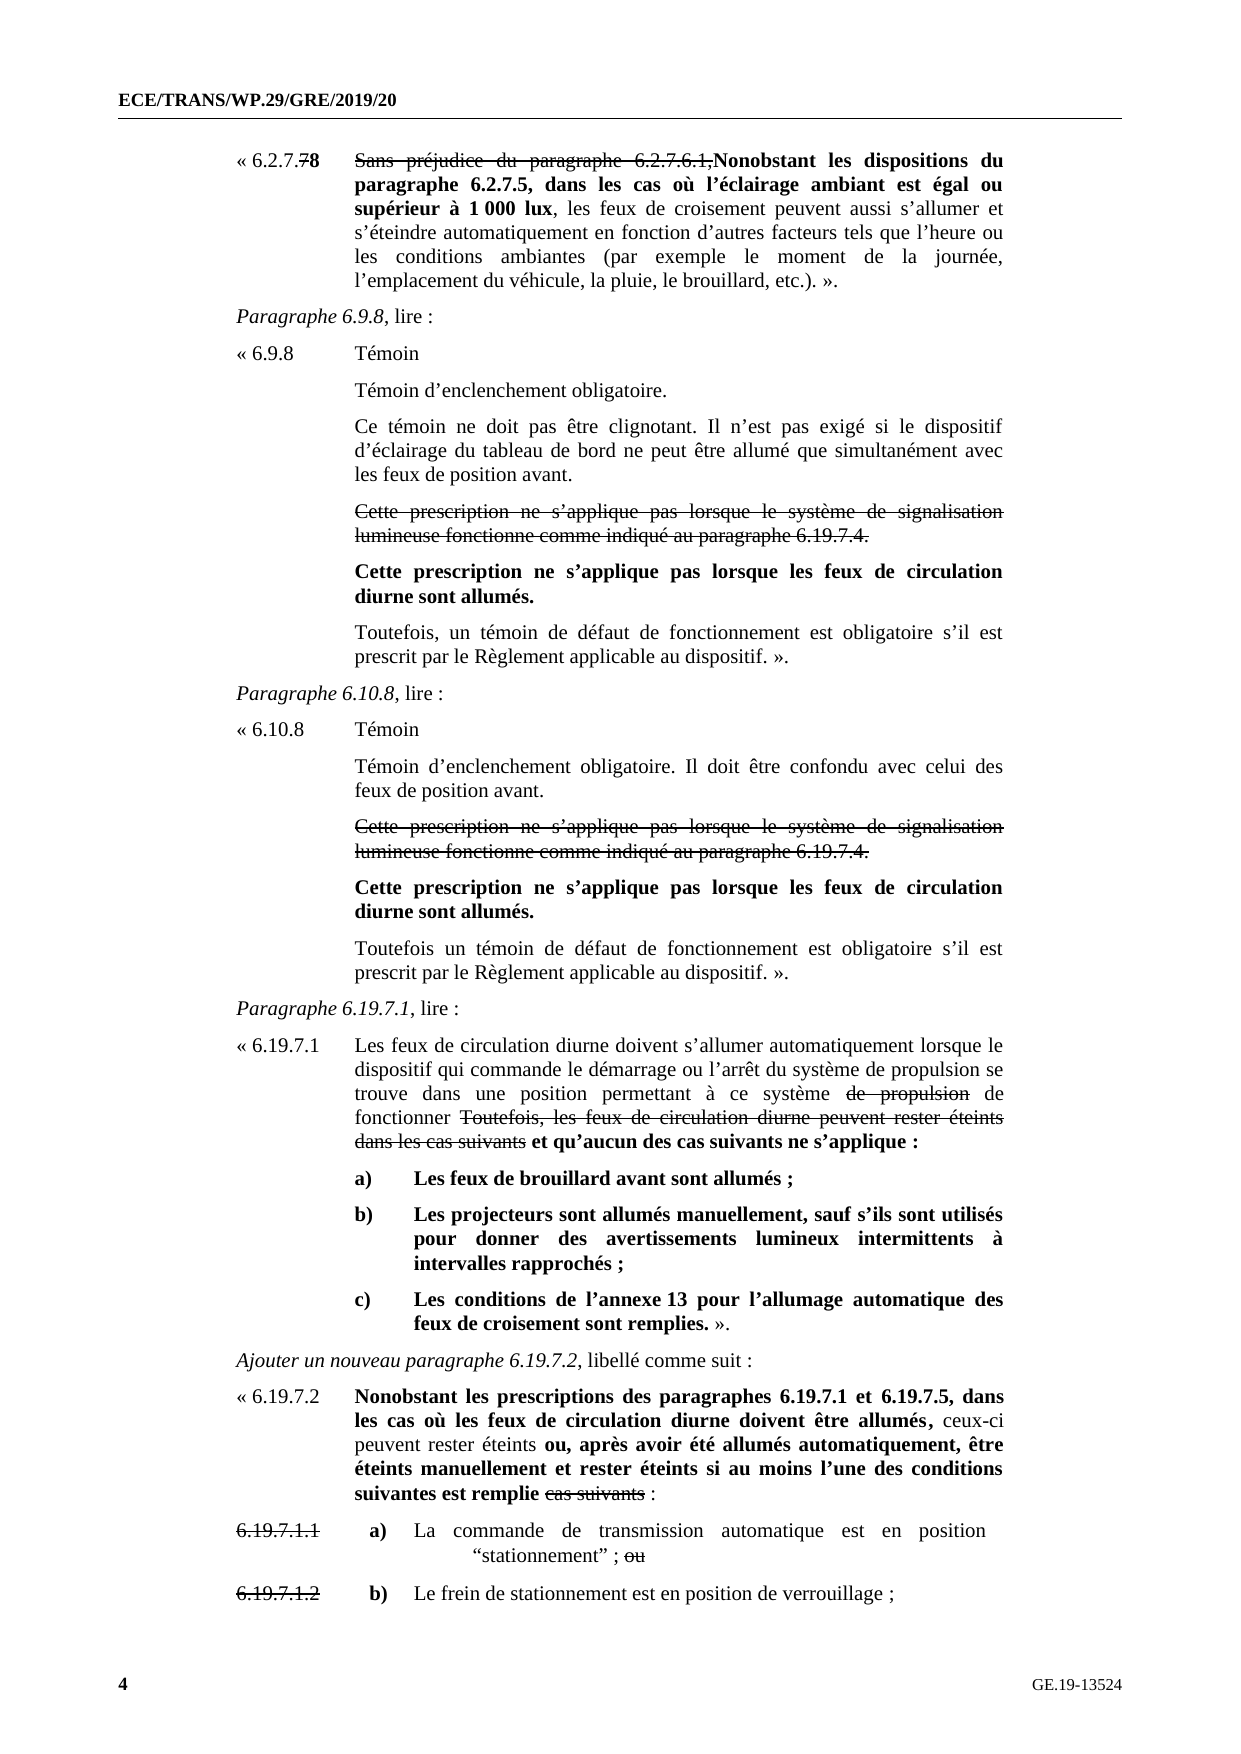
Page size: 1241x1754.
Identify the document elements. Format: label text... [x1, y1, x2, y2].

text Cette prescription ne s’applique pas lorsque le système de signalisation lumineuse fonctionne comme indiqué au paragraphe 6.19.7.4. [354, 513, 1004, 547]
text Cette prescription ne s’applique pas lorsque les feux de circulation diurne sont allumés. [354, 559, 1004, 608]
text Ce témoin ne doit pas être clignotant. Il n’est pas exigé si le dispositif d’éclairage du tableau de bord ne peut être allumé que simultanément avec les feux de position avant. [354, 414, 1004, 486]
text Paragraphe 6.10.8, lire : [236, 681, 1004, 705]
text a) Les feux de brouillard avant sont allumés ; [354, 1166, 1004, 1190]
text Ajouter un nouveau paragraphe 6.19.7.2, libellé comme suit : [236, 1348, 1004, 1372]
text Cette prescription ne s’applique pas lorsque le système de signalisation lumineuse fonctionne comme indiqué au paragraphe 6.19.7.4. [354, 499, 1004, 512]
text Toutefois un témoin de défaut de fonctionnement est obligatoire s’il est prescrit par le Règlement applicable au dispositif. ». [354, 936, 1004, 984]
text Paragraphe 6.19.7.1, lire : [236, 996, 1004, 1020]
text Paragraphe 6.9.8, lire : [236, 304, 1004, 328]
text Cette prescription ne s’applique pas lorsque le système de signalisation lumineuse fonctionne comme indiqué au paragraphe 6.19.7.4. [354, 814, 1004, 827]
text c) Les conditions de l’annexe 13 pour l’allumage automatique des feux de croisement sont remplies. ». [354, 1287, 1004, 1335]
text Cette prescription ne s’applique pas lorsque le système de signalisation lumineuse fonctionne comme indiqué au paragraphe 6.19.7.4. [354, 828, 1004, 863]
text « 6.10.8 Témoin [236, 717, 1004, 741]
text b) Les projecteurs sont allumés manuellement, sauf s’ils sont utilisés pour donner des avertissements lumineux intermittents à intervalles rapprochés ; [354, 1202, 1004, 1274]
text « 6.19.7.1 Les feux de circulation diurne doivent s’allumer automatiquement lorsque le dispositif qui commande le démarrage ou l’arrêt du système de propulsion se trouve dans une position permettant à ce système de propulsion de fonctionner Toutefois, les feux de circulation diurne peuvent rester éteints dans les cas suivants et qu’aucun des cas suivants ne s’applique : [236, 1033, 1004, 1153]
text Témoin d’enclenchement obligatoire. Il doit être confondu avec celui des feux de position avant. [354, 754, 1004, 802]
text « 6.2.7.78 Sans préjudice du paragraphe 6.2.7.6.1,Nonobstant les dispositions du paragraphe 6.2.7.5, dans les cas où l’éclairage ambiant est égal ou supérieur à 1 000 lux, les feux de croisement peuvent aussi s’allumer et s’éteindre automatiquement en fonction d’autres facteurs tels que l’heure ou les conditions ambiantes (par exemple le moment de la journée, l’emplacement du véhicule, la pluie, le brouillard, etc.). ». [236, 148, 1004, 292]
text Cette prescription ne s’applique pas lorsque les feux de circulation diurne sont allumés. [354, 875, 1004, 923]
text « 6.19.7.2 Nonobstant les prescriptions des paragraphes 6.19.7.1 et 6.19.7.5, dans les cas où les feux de circulation diurne doivent être allumés, ceux-ci peuvent rester éteints ou, après avoir été allumés automatiquement, être éteints manuellement et rester éteints si au moins l’une des conditions suivantes est remplie cas suivants : [236, 1384, 1004, 1504]
text 6.19.7.1.1 a) La commande de transmission automatique est en position “stationnement” ; ou [236, 1517, 1004, 1567]
text 6.19.7.1.2 b) Le frein de stationnement est en position de verrouillage ; [236, 1579, 1004, 1604]
text Toutefois, un témoin de défaut de fonctionnement est obligatoire s’il est prescrit par le Règlement applicable au dispositif. ». [354, 620, 1004, 668]
text Témoin d’enclenchement obligatoire. [354, 378, 1004, 402]
text « 6.9.8 Témoin [236, 341, 1004, 365]
